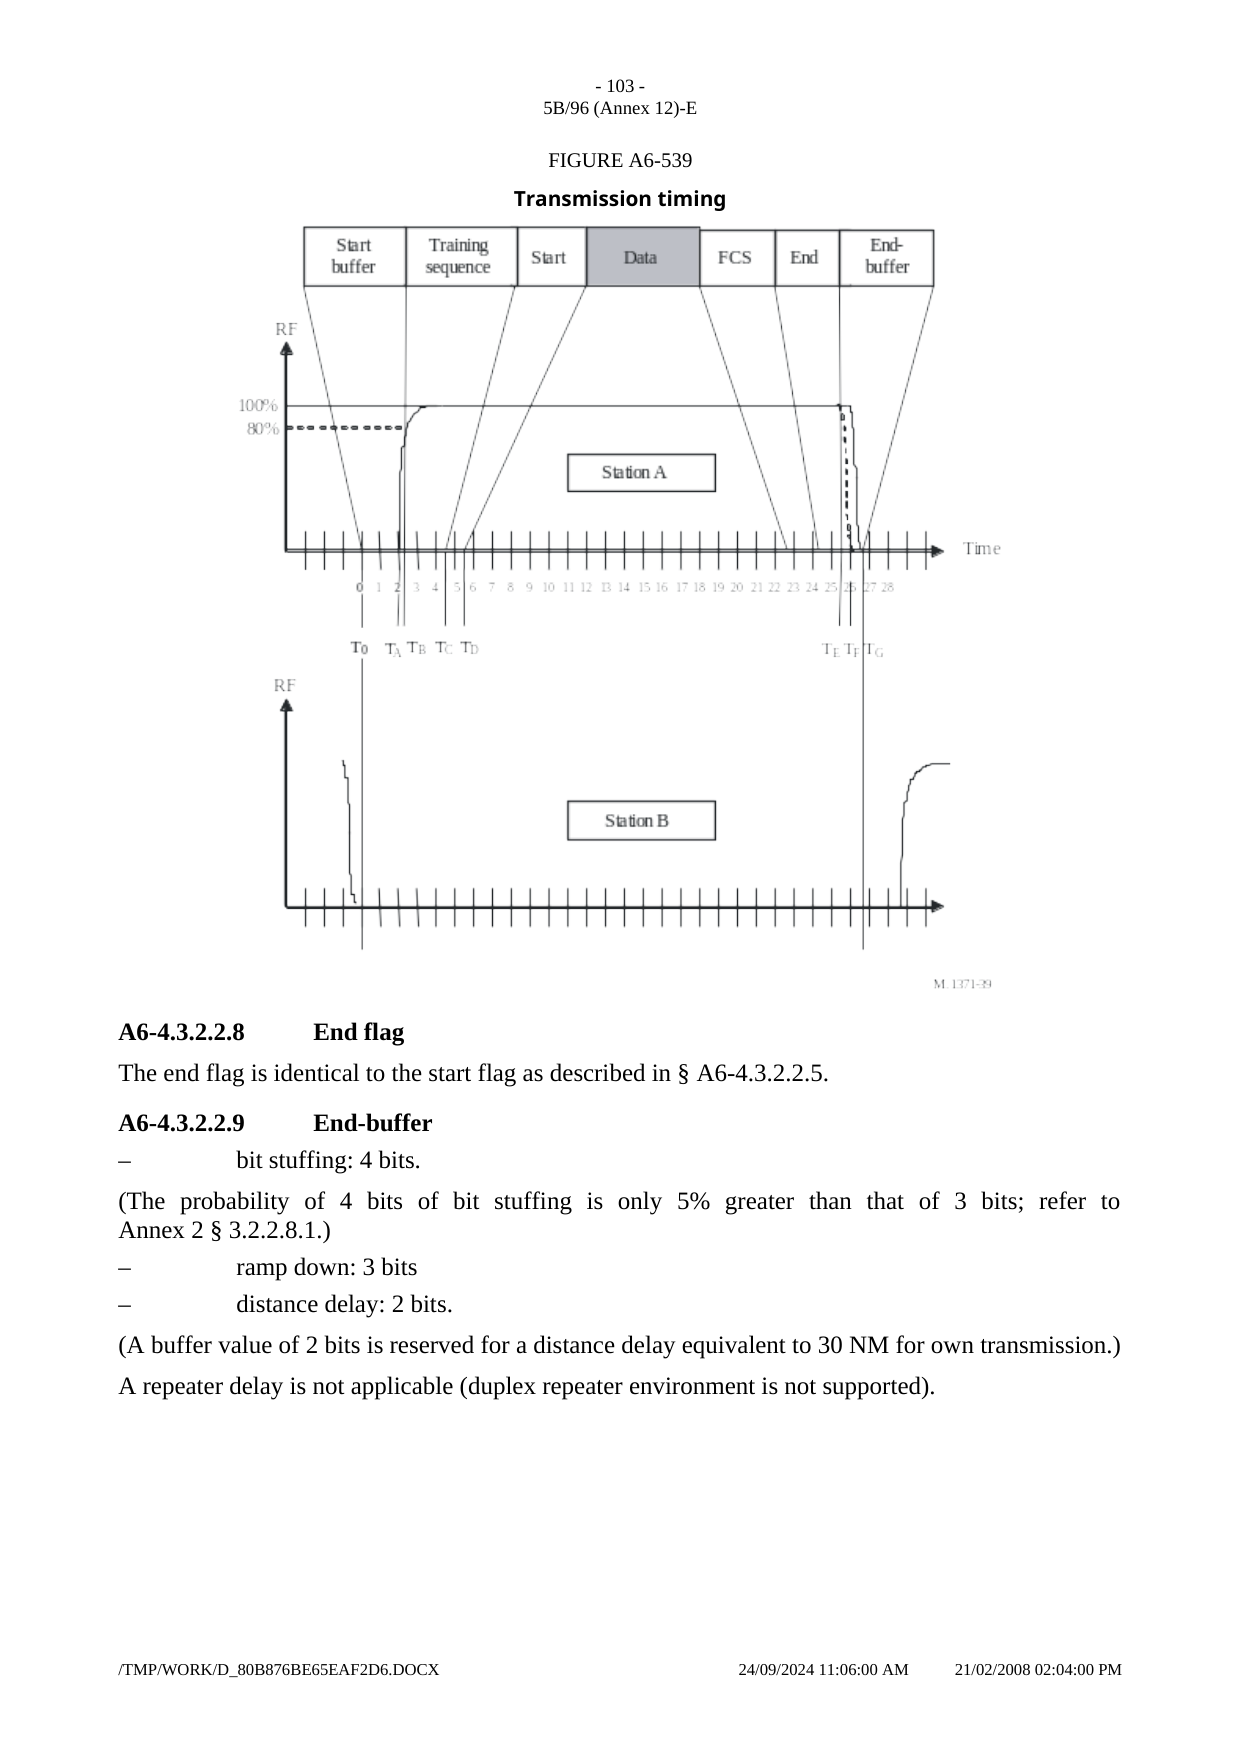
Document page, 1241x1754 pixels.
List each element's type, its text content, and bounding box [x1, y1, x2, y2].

text – ramp down: 3 bits [118, 1252, 1122, 1281]
subtitle 4.3.2.2.8 End flag [118, 1017, 1122, 1046]
subtitle 4.3.2.2.9 End-buffer [118, 1108, 1122, 1136]
text A repeater delay is not applicable (duplex repeater environment is not supported). [118, 1371, 1122, 1400]
text – bit stuffing: 4 bits. [118, 1145, 1122, 1173]
text (A buffer value of 2 bits is reserved for a distance delay equivalent to 30 NM for own transmission.) [118, 1330, 1122, 1359]
text – distance delay: 2 bits. [118, 1289, 1122, 1318]
text FIGURE [118, 148, 1122, 172]
text The end flag is identical to the start flag as described in § 4.3.2.2.5. [118, 1058, 1122, 1087]
title Transmission timing [118, 184, 1122, 213]
text (The probability of 4 bits of bit stuffing is only 5% greater than that of 3 bits; refer to Annex 2 § 3.2.2.8.1.) [118, 1186, 1122, 1243]
